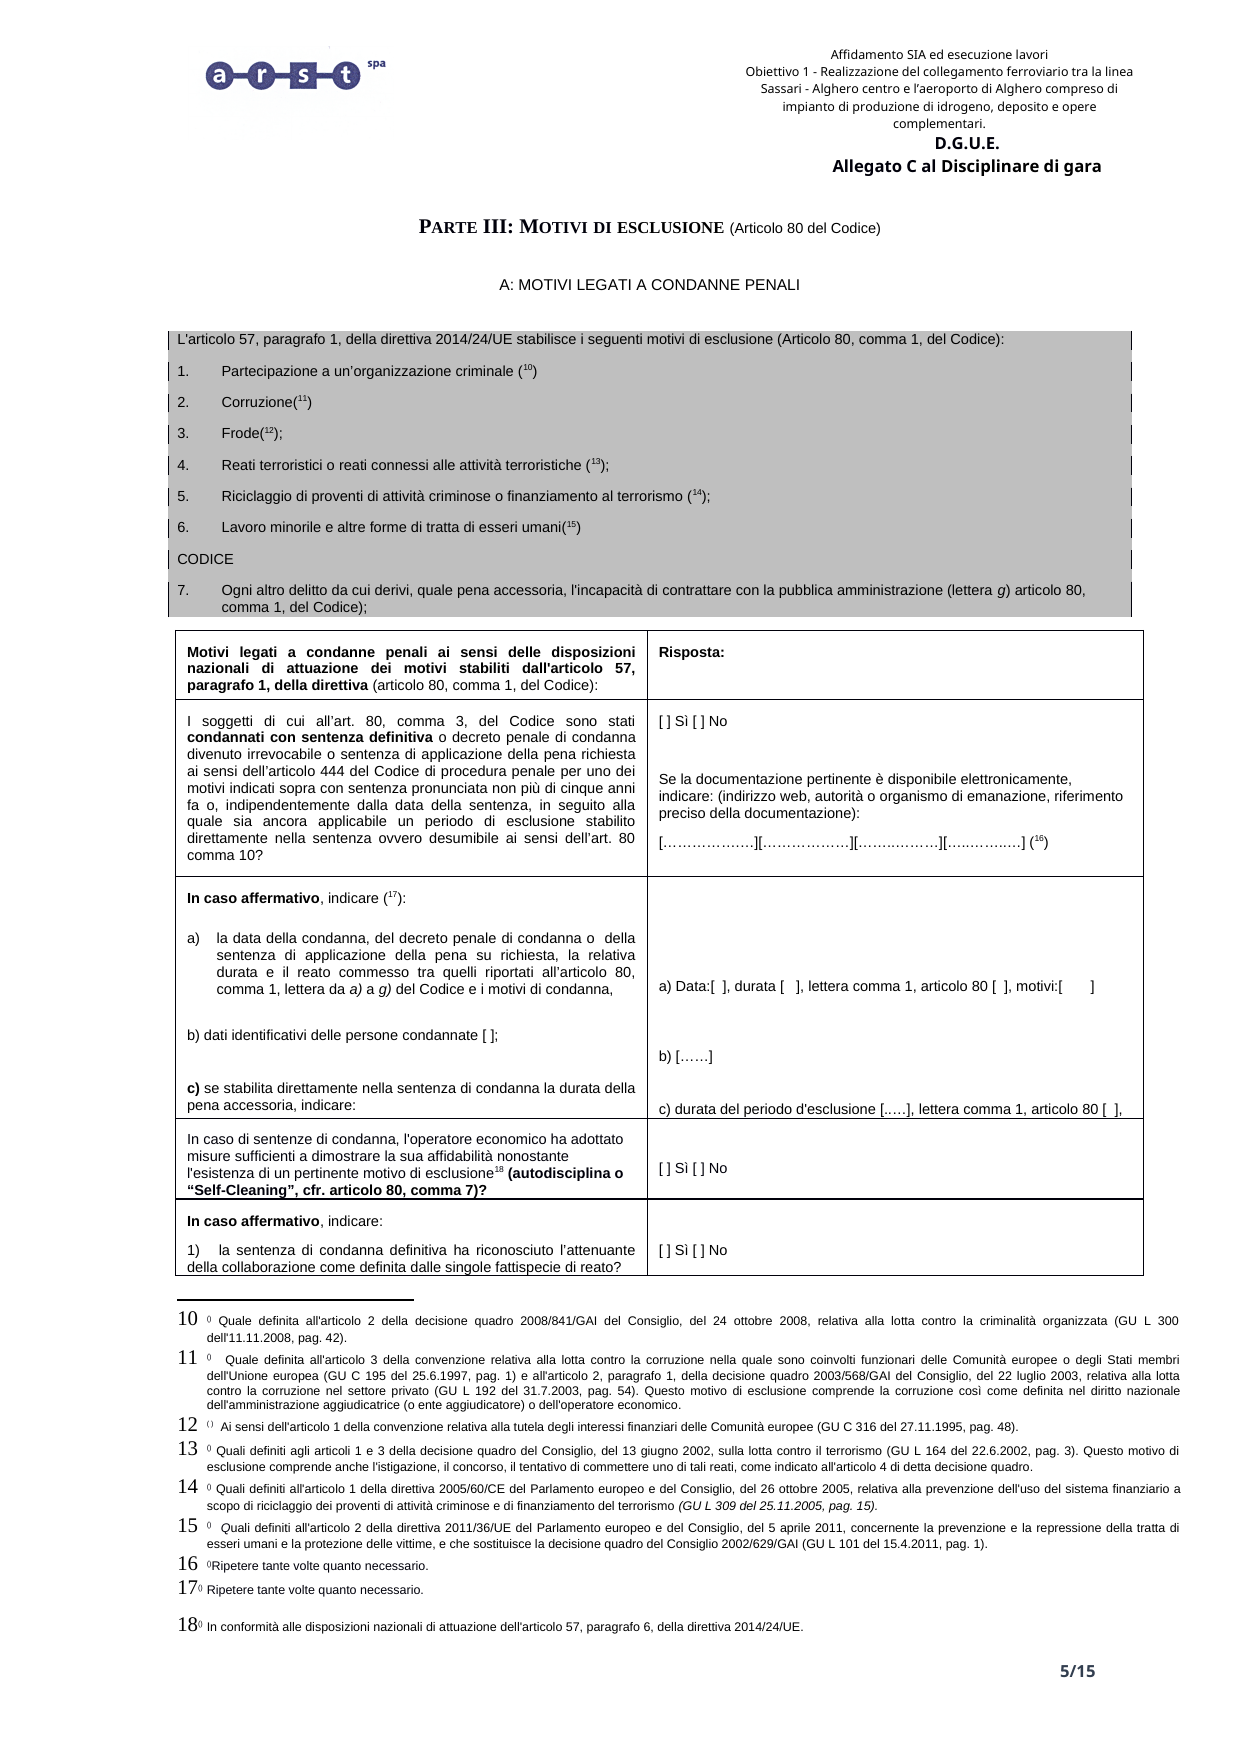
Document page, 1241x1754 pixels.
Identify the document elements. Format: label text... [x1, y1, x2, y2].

table_header Motivi legati a condanne penali ai sensi delle disposizioni nazionali di attuazione dei motivi stabiliti dall'articolo 57, paragrafo 1, della direttiva (articolo 80, comma 1, del Codice): [176, 631, 647, 699]
text Parte III: Motivi di esclusione (Articolo 80 del Codice) [177, 214, 1122, 238]
table_cell [ ] Sì [ ] No [648, 1119, 1143, 1198]
text A: MOTIVI LEGATI A CONDANNE PENALI [177, 275, 1122, 293]
picture [188, 46, 394, 140]
list Partecipazione a un’organizzazione criminale () [169, 362, 1131, 381]
table_cell In caso affermativo, indicare (): la data della condanna, del decreto penale di condanna o della sentenza di applicazione della pena su richiesta, la relativa durata e il reato commesso tra quelli riportati all’articolo 80, comma 1, lettera da a) a g) del Codice e i motivi di condanna, b) dati identificativi delle persone condannate [ ]; c) se stabilita direttamente nella sentenza di condanna la durata della pena accessoria, indicare: [176, 877, 647, 1117]
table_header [176, 1200, 647, 1275]
list Corruzione() [168, 393, 1131, 412]
list Lavoro minorile e altre forme di tratta di esseri umani() [169, 519, 1131, 538]
table_cell In caso di sentenze di condanna, l'operatore economico ha adottato misure sufficienti a dimostrare la sua affidabilità nonostante l'esistenza di un pertinente motivo di esclusione (autodisciplina o “Self-Cleaning”, cfr. articolo 80, comma 7)? [176, 1119, 647, 1198]
list Reati terroristici o reati connessi alle attività terroristiche (); [169, 456, 1131, 475]
list Frode(); [169, 425, 1131, 444]
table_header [648, 1200, 1143, 1275]
table_cell [ ] Sì [ ] No Se la documentazione pertinente è disponibile elettronicamente, indicare: (indirizzo web, autorità o organismo di emanazione, riferimento preciso della documentazione): […………….…][………………][……..………][…..……..…] () [648, 700, 1143, 876]
text CODICE [169, 550, 1131, 569]
table_cell I soggetti di cui all’art. 80, comma 3, del Codice sono stati condannati con sentenza definitiva o decreto penale di condanna divenuto irrevocabile o sentenza di applicazione della pena richiesta ai sensi dell’articolo 444 del Codice di procedura penale per uno dei motivi indicati sopra con sentenza pronunciata non più di cinque anni fa o, indipendentemente dalla data della sentenza, in seguito alla quale sia ancora applicabile un periodo di esclusione stabilito direttamente nella sentenza ovvero desumibile ai sensi dell’art. 80 comma 10? [176, 700, 647, 876]
list Riciclaggio di proventi di attività criminose o finanziamento al terrorismo (); [169, 488, 1131, 506]
text L'articolo 57, paragrafo 1, della direttiva 2014/24/UE stabilisce i seguenti motivi di esclusione (Articolo 80, comma 1, del Codice): [169, 331, 1131, 350]
table_header Risposta: [648, 631, 1143, 699]
table_cell a) Data:[ ], durata [ ], lettera comma 1, articolo 80 [ ], motivi:[ ] b) [……] c) durata del periodo d'esclusione [..…], lettera comma 1, articolo 80 [ ], [648, 877, 1143, 1117]
list Ogni altro delitto da cui derivi, quale pena accessoria, l'incapacità di contrattare con la pubblica amministrazione (lettera g) articolo 80, comma 1, del Codice); [169, 582, 1131, 617]
